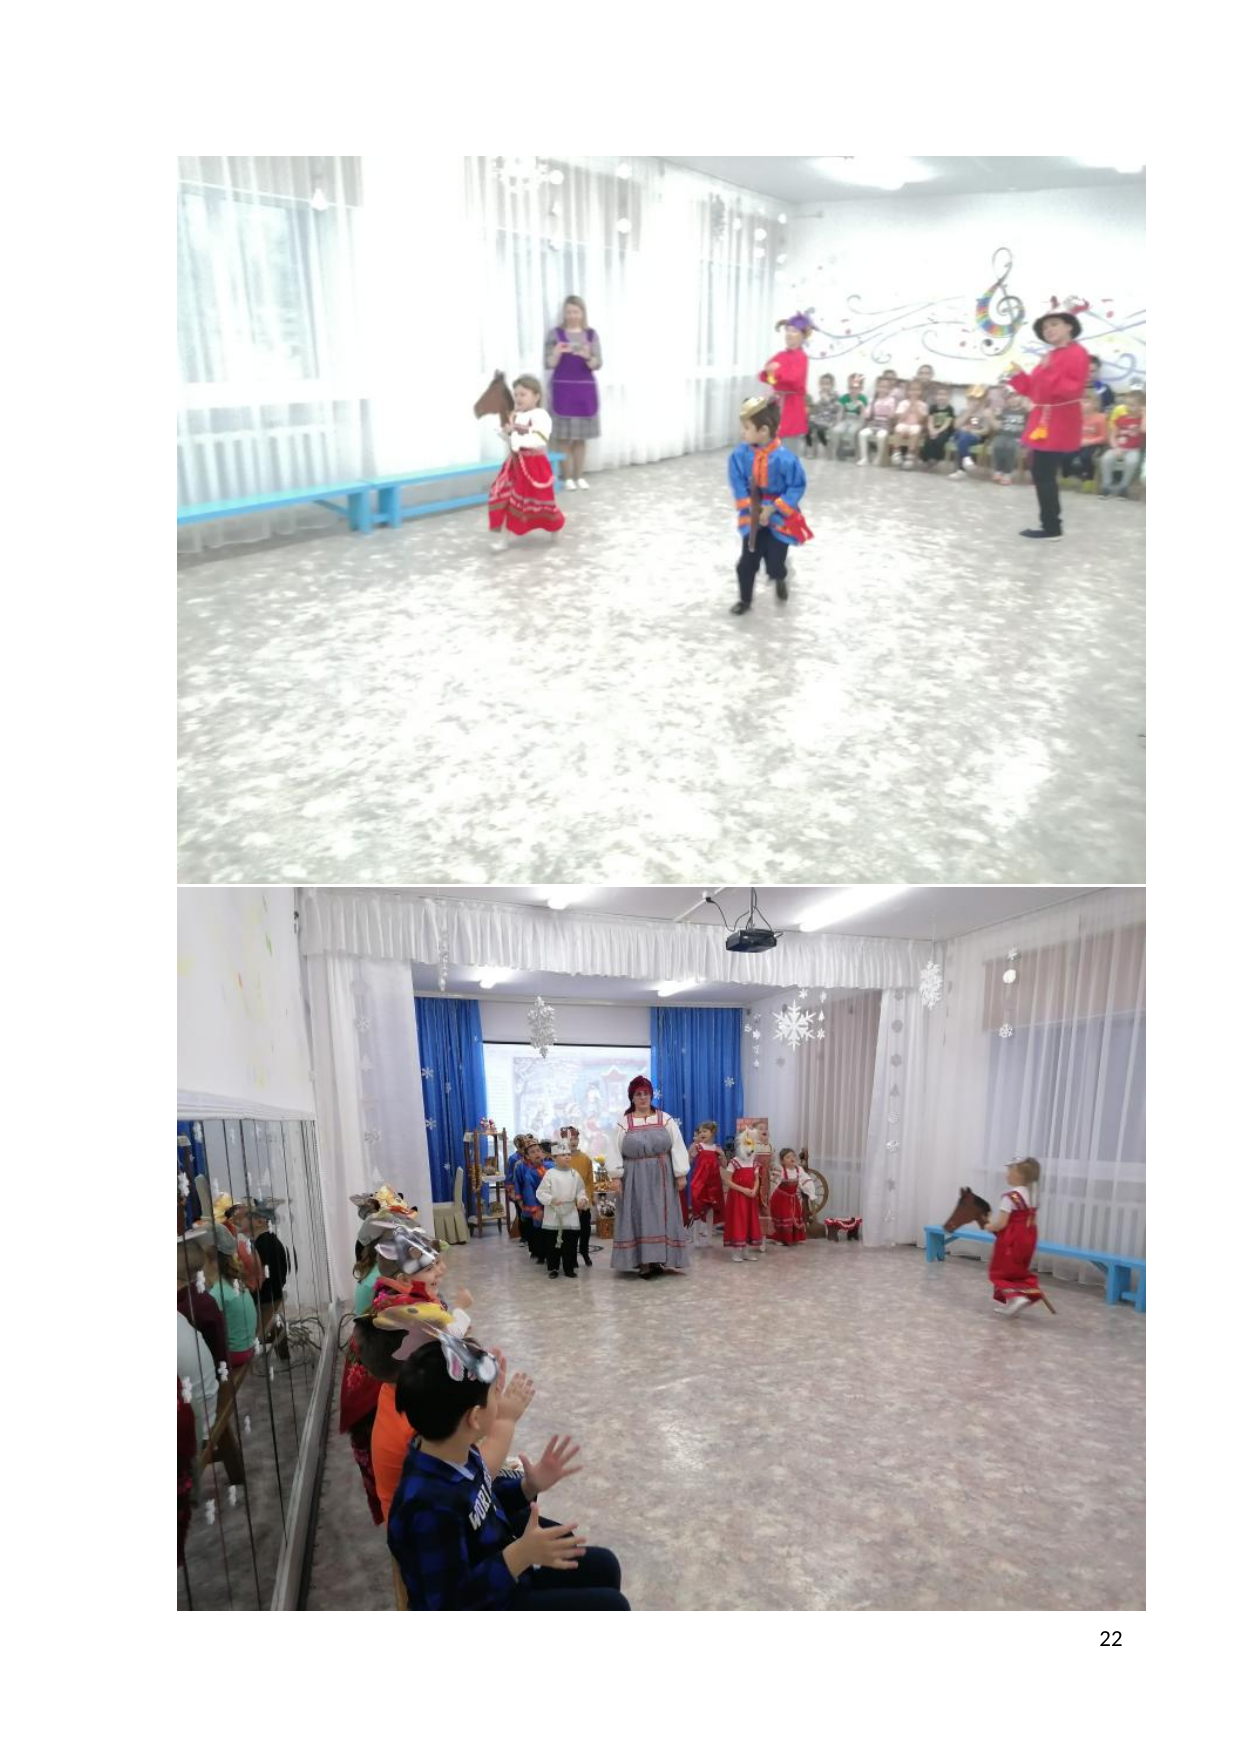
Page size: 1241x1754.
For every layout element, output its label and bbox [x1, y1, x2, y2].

picture [177, 156, 1146, 884]
picture [177, 887, 1146, 1611]
